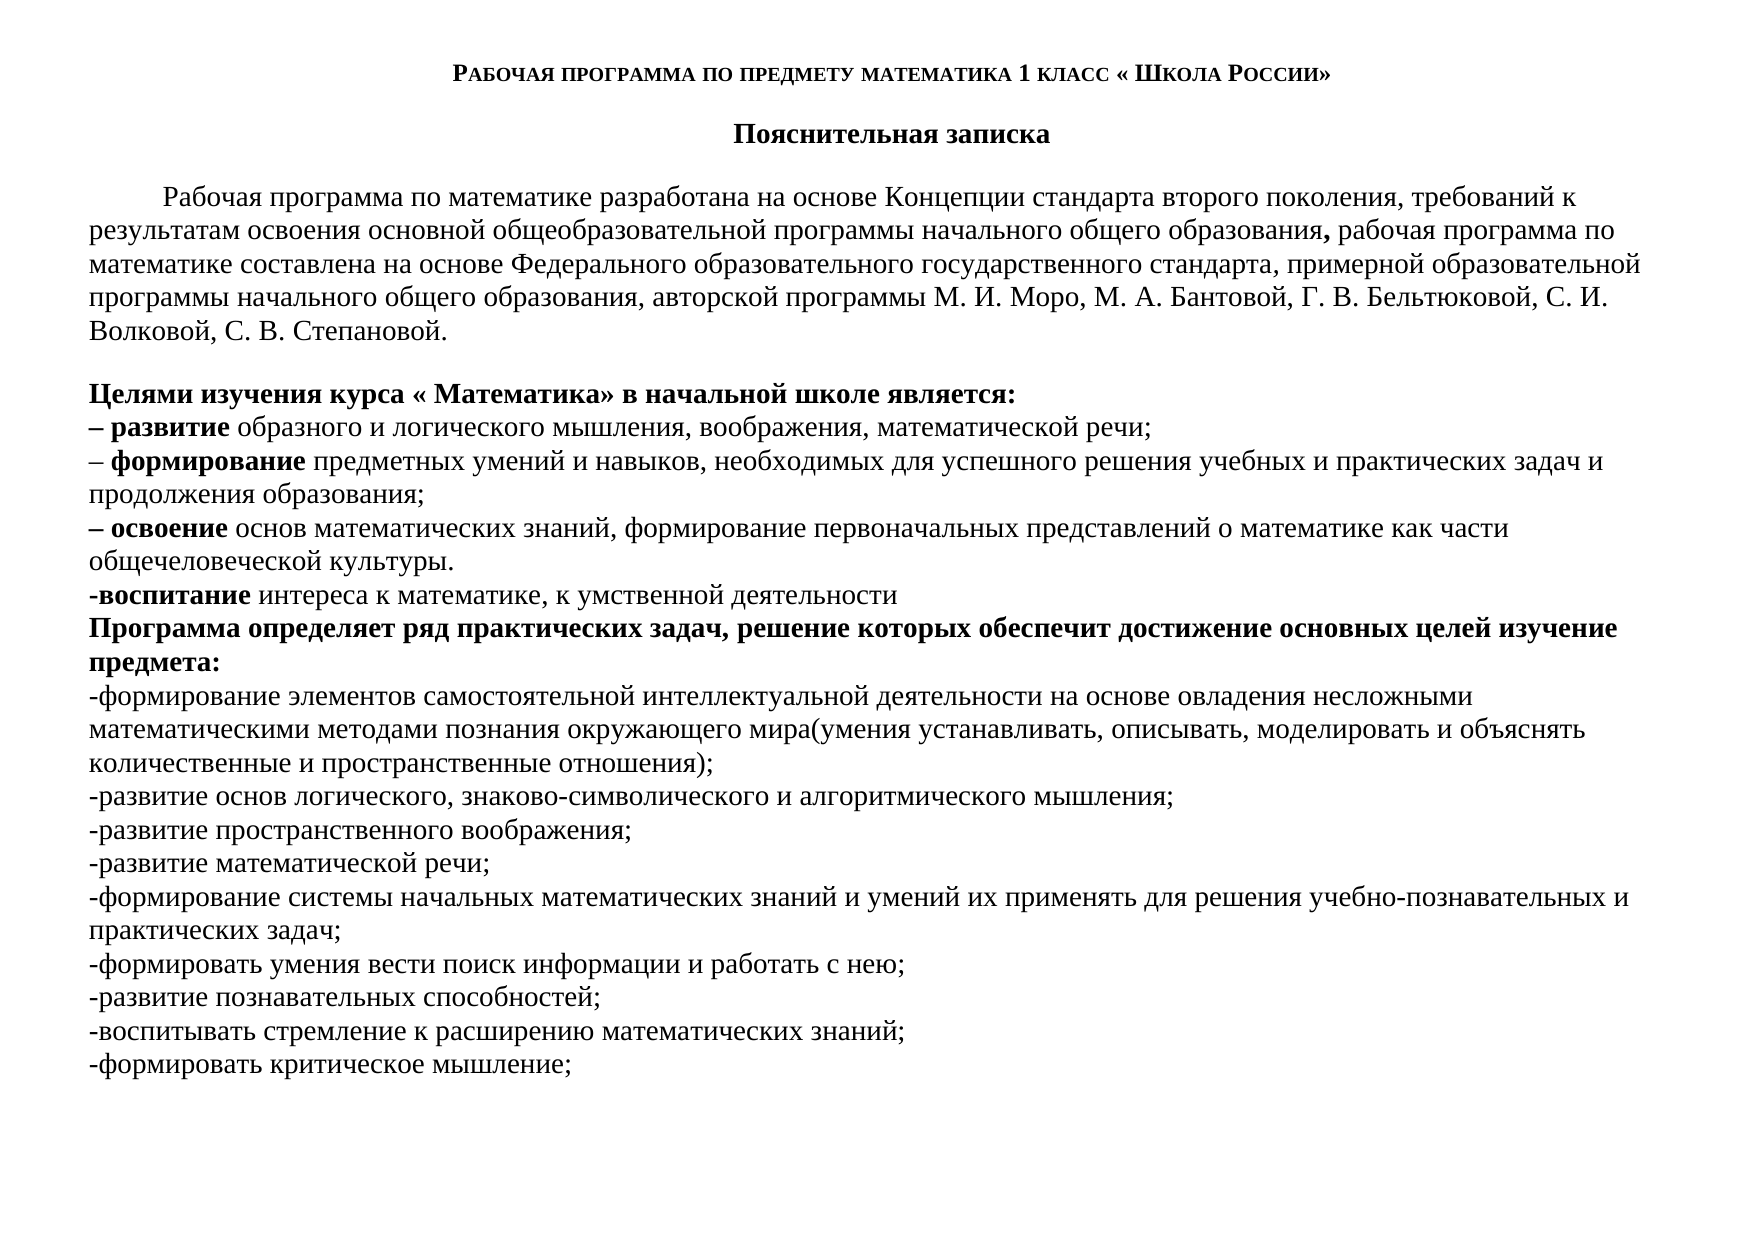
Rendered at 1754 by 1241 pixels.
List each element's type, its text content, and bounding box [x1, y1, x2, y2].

text – развитие образного и логического мышления, воображения, математической речи; [89, 409, 1695, 443]
text Программа определяет ряд практических задач, решение которых обеспечит достижение основных целей изучение предмета: [89, 611, 1695, 678]
text -формирование системы начальных математических знаний и умений их применять для решения учебно-познавательных и практических задач; [89, 879, 1695, 946]
text -воспитывать стремление к расширению математических знаний; [89, 1013, 1695, 1047]
text -формирование элементов самостоятельной интеллектуальной деятельности на основе овладения несложными математическими методами познания окружающего мира(умения устанавливать, описывать, моделировать и объяснять количественные и пространственные отношения); [89, 678, 1695, 778]
text -формировать умения вести поиск информации и работать с нею; [89, 946, 1695, 979]
text Рабочая программа по предмету математика 1 класс « Школа России» [89, 58, 1695, 87]
text -развитие познавательных способностей; [89, 979, 1695, 1013]
text -формировать критическое мышление; [89, 1047, 1695, 1080]
text Целями изучения курса « Математика» в начальной школе является: [89, 376, 1695, 409]
text Пояснительная записка [89, 116, 1695, 150]
text – освоение основ математических знаний, формирование первоначальных представлений о математике как части общечеловеческой культуры. [89, 510, 1695, 577]
text – формирование предметных умений и навыков, необходимых для успешного решения учебных и практических задач и продолжения образования; [89, 443, 1695, 510]
text -развитие основ логического, знаково-символического и алгоритмического мышления; [89, 778, 1695, 812]
text -развитие математической речи; [89, 845, 1695, 879]
text -развитие пространственного воображения; [89, 812, 1695, 845]
text Рабочая программа по математике разработана на основе Концепции стандарта второго поколения, требований к результатам освоения основной общеобразовательной программы начального общего образования, рабочая программа по математике составлена на основе Федерального образовательного государственного стандарта, примерной образовательной программы начального общего образования, авторской программы М. И. Моро, М. А. Бантовой, Г. В. Бельтюковой, С. И. Волковой, С. В. Степановой. [89, 179, 1695, 347]
text -воспитание интереса к математике, к умственной деятельности [89, 577, 1695, 611]
